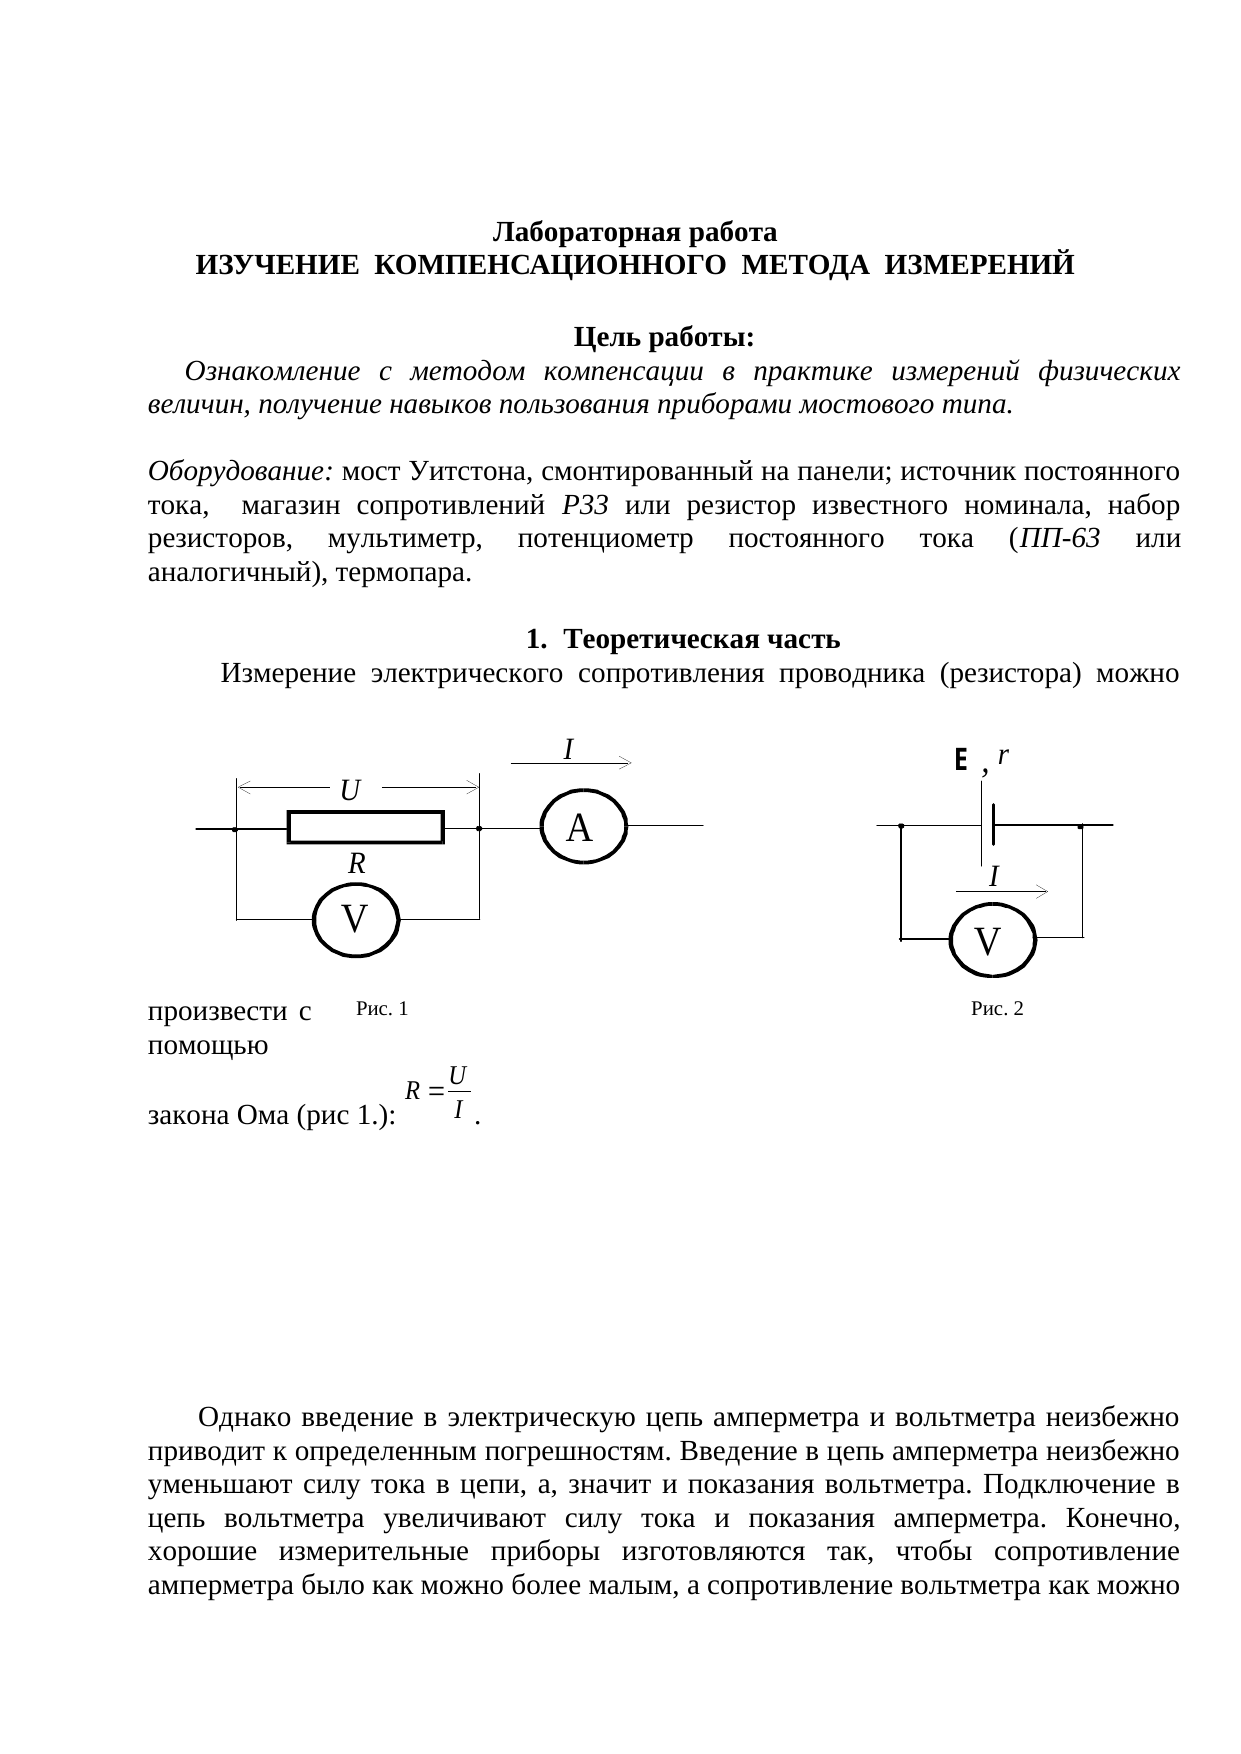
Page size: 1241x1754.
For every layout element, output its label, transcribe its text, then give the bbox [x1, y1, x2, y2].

text Измерение электрического сопротивления проводника (резистора) можно произвести с помощью закона Ома (рис 1.): . [148, 655, 1181, 1131]
text Ознакомление с методом компенсации в практике измерений физических величин, получение навыков пользования приборами мостового типа. [148, 353, 1181, 420]
text Цель работы: [148, 319, 1181, 353]
text Оборудование: мост Уитстона, смонтированный на панели; источник постоянного тока, магазин сопротивлений Р33 или резистор известного номинала, набор резисторов, мультиметр, потенциометр постоянного тока (ПП-63 или аналогичный), термопара. [148, 453, 1181, 588]
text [148, 1399, 1181, 1600]
list Теоретическая часть [148, 621, 1181, 655]
